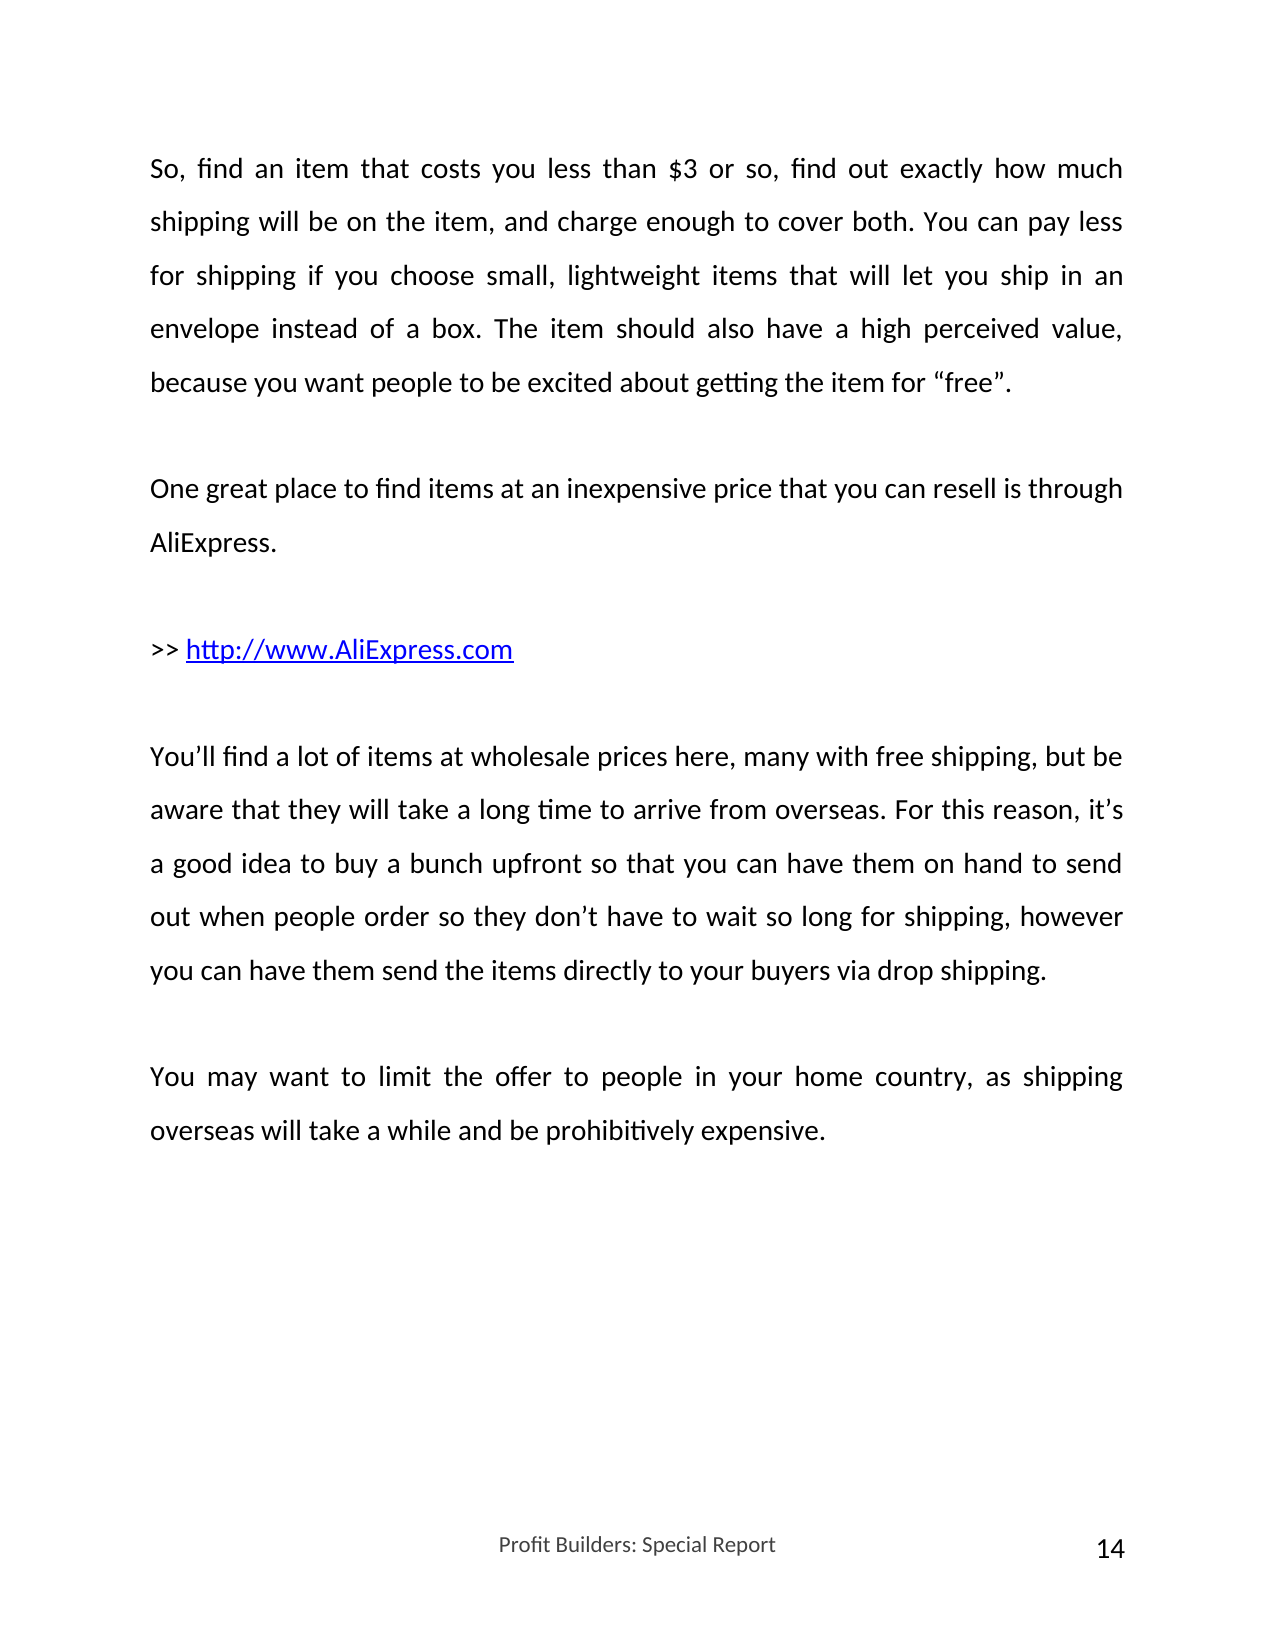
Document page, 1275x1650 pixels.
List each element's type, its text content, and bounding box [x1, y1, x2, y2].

text >> http://www.AliExpress.com [150, 631, 1125, 667]
text One great place to find items at an inexpensive price that you can resell is through AliExpress. [150, 471, 1125, 560]
text So, find an item that costs you less than $3 or so, find out exactly how much shipping will be on the item, and charge enough to cover both. You can pay less for shipping if you choose small, lightweight items that will let you ship in an envelope instead of a box. The item should also have a high perceived value, because you want people to be excited about getting the item for “free”. [150, 150, 1125, 399]
text You’ll find a lot of items at wholesale prices here, many with free shipping, but be aware that they will take a long time to arrive from overseas. For this reason, it’s a good idea to buy a bunch upfront so that you can have them on hand to send out when people order so they don’t have to wait so long for shipping, however you can have them send the items directly to your buyers via drop shipping. [150, 738, 1125, 987]
text You may want to limit the offer to people in your home country, as shipping overseas will take a while and be prohibitively expensive. [150, 1058, 1125, 1147]
